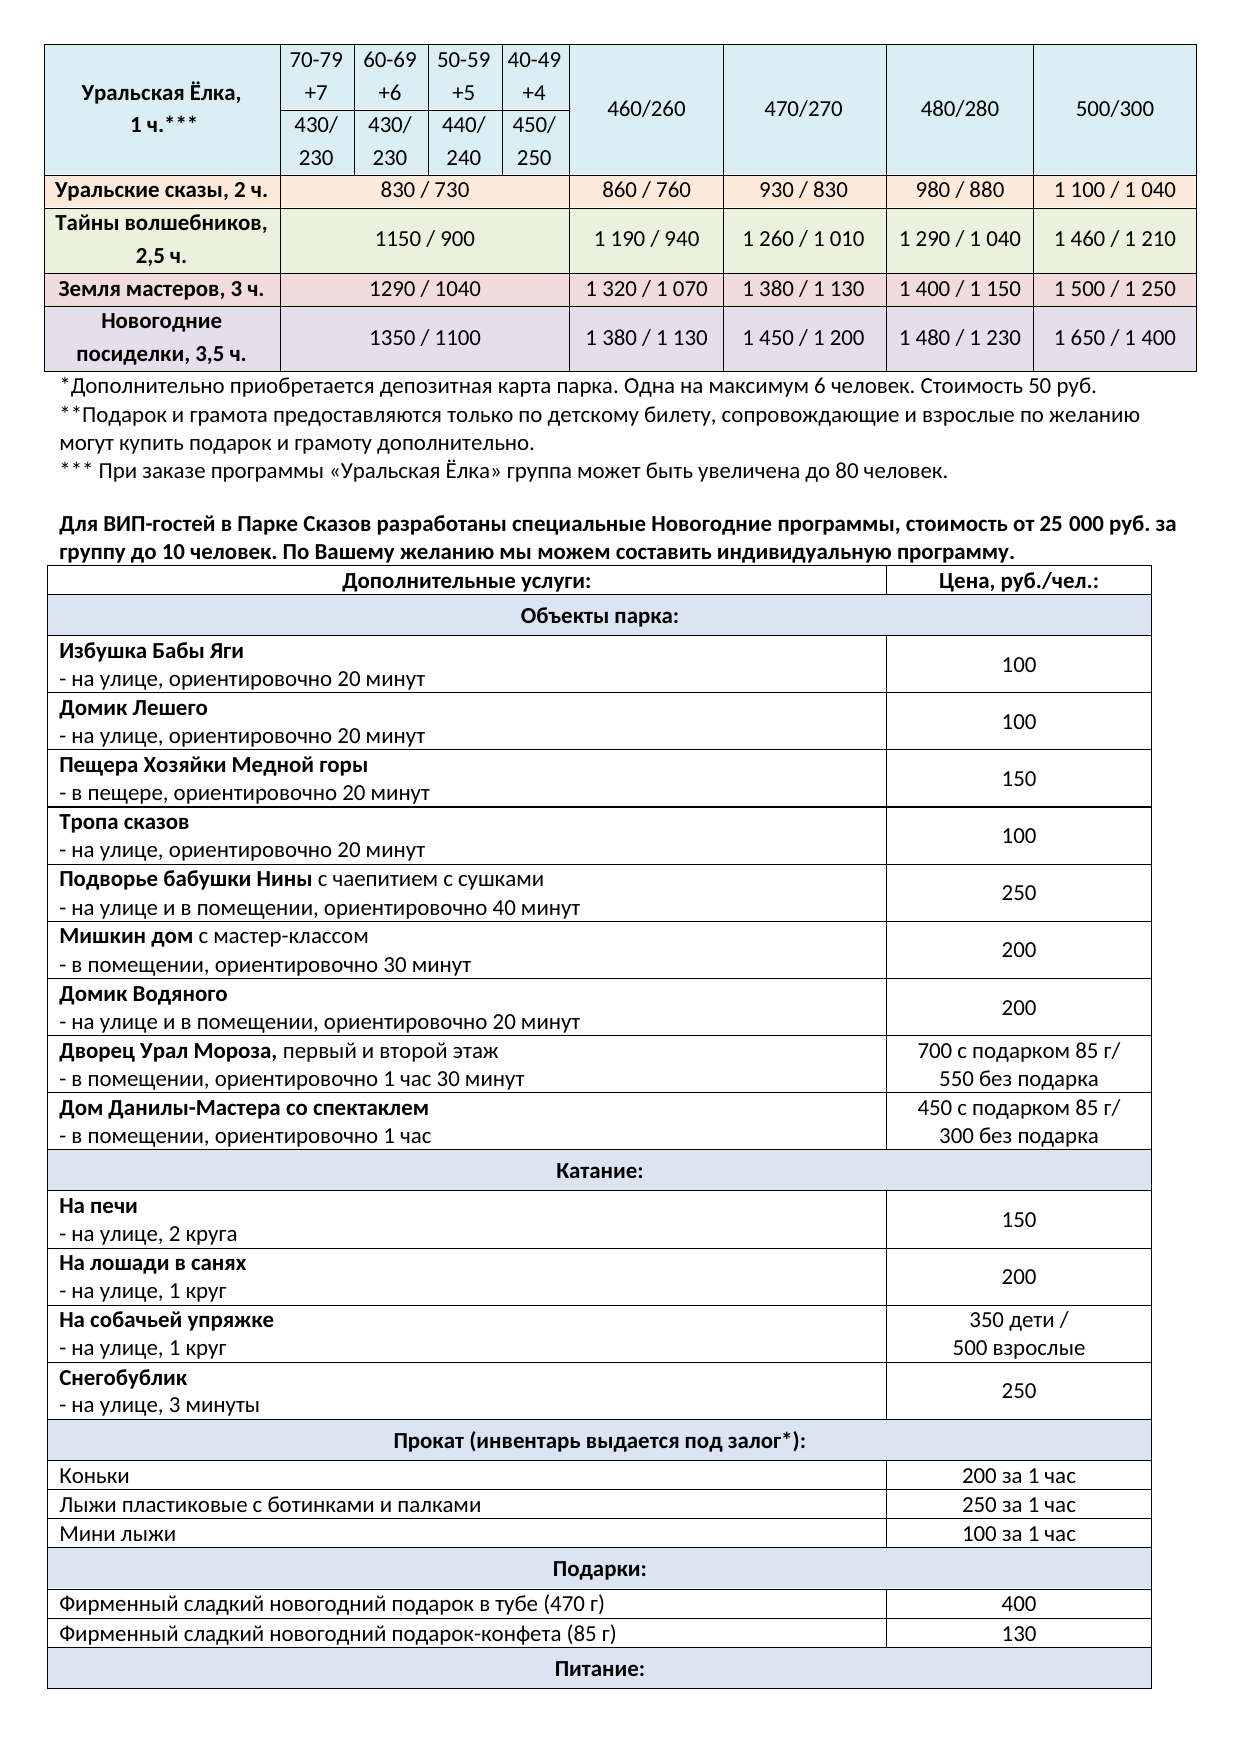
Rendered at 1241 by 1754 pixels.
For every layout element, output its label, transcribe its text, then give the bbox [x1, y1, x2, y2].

table_cell Дом Данилы-Мастера со спектаклем - в помещении, ориентировочно 1 час [48, 1093, 886, 1149]
table_cell 250 за 1 час [887, 1490, 1151, 1518]
table_cell 250 [887, 1363, 1151, 1419]
text **Подарок и грамота предоставляются только по детскому билету, сопровождающие и взрослые по желанию могут купить подарок и грамоту дополнительно. [59, 400, 1181, 456]
table_cell 430/ 230 [281, 111, 354, 174]
table_cell 100 [887, 693, 1151, 749]
table_cell 930 / 830 [724, 176, 886, 207]
table_cell 400 [887, 1590, 1151, 1618]
table_cell 250 [887, 865, 1151, 921]
table_cell Мини лыжи [48, 1519, 886, 1547]
table_cell 440/ 240 [429, 111, 502, 174]
table_cell 1 480 / 1 230 [887, 307, 1033, 371]
table_cell 1150 / 900 [281, 209, 569, 273]
table_header Дополнительные услуги: [48, 566, 886, 594]
table_cell 150 [887, 1191, 1151, 1247]
table_cell 350 дети / 500 взрослые [887, 1306, 1151, 1362]
table_cell Домик Лешего - на улице, ориентировочно 20 минут [48, 693, 886, 749]
table_cell 100 [887, 808, 1151, 863]
table_cell 700 с подарком 85 г/ 550 без подарка [887, 1036, 1151, 1092]
table_cell Коньки [48, 1461, 886, 1489]
table_cell 1 400 / 1 150 [887, 274, 1033, 306]
table_cell 1 650 / 1 400 [1034, 307, 1196, 371]
table_cell 1290 / 1040 [281, 274, 569, 306]
table_cell Катание: [48, 1150, 1151, 1190]
table_cell 860 / 760 [570, 176, 723, 207]
table_cell 200 [887, 922, 1151, 978]
table_cell 470/270 [724, 45, 886, 174]
table_cell 1 380 / 1 130 [724, 274, 886, 306]
table_cell 480/280 [887, 45, 1033, 174]
table_cell 1 320 / 1 070 [570, 274, 723, 306]
table_cell 430/ 230 [355, 111, 428, 174]
table_cell Прокат (инвентарь выдается под залог*): [48, 1420, 1151, 1460]
table_cell 980 / 880 [887, 176, 1033, 207]
table_cell На собачьей упряжке - на улице, 1 круг [48, 1306, 886, 1362]
text *** При заказе программы «Уральская Ёлка» группа может быть увеличена до 80 человек. [59, 456, 1181, 484]
table_cell Фирменный сладкий новогодний подарок в тубе (470 г) [48, 1590, 886, 1618]
text Для ВИП-гостей в Парке Сказов разработаны специальные Новогодние программы, стоимость от 25 000 руб. за группу до 10 человек. По Вашему желанию мы можем составить индивидуальную программу. [59, 509, 1181, 565]
table_cell 1 190 / 940 [570, 209, 723, 273]
table_cell 450 с подарком 85 г/ 300 без подарка [887, 1093, 1151, 1149]
table_cell Домик Водяного - на улице и в помещении, ориентировочно 20 минут [48, 979, 886, 1035]
table_cell Объекты парка: [48, 595, 1151, 635]
table_cell 130 [887, 1619, 1151, 1647]
table_header Цена, руб./чел.: [887, 566, 1151, 594]
table_cell Подарки: [48, 1548, 1151, 1588]
table_cell 830 / 730 [281, 176, 569, 207]
table_cell 1 450 / 1 200 [724, 307, 886, 371]
table_cell 1 500 / 1 250 [1034, 274, 1196, 306]
table_cell Дворец Урал Мороза, первый и второй этаж - в помещении, ориентировочно 1 час 30 минут [48, 1036, 886, 1092]
table_cell 200 [887, 1249, 1151, 1304]
table_cell Новогодние посиделки, 3,5 ч. [45, 307, 280, 371]
table_cell Уральская Ёлка, 1 ч.*** [45, 45, 280, 174]
table_cell 100 [887, 636, 1151, 692]
table_cell Тропа сказов - на улице, ориентировочно 20 минут [48, 808, 886, 863]
table_cell 500/300 [1034, 45, 1196, 174]
table_cell 450/ 250 [503, 111, 569, 174]
table_cell 1 460 / 1 210 [1034, 209, 1196, 273]
table_cell 1 380 / 1 130 [570, 307, 723, 371]
table_cell 1350 / 1100 [281, 307, 569, 371]
table_cell 150 [887, 750, 1151, 806]
table_cell 1 290 / 1 040 [887, 209, 1033, 273]
table_cell Мишкин дом с мастер-классом - в помещении, ориентировочно 30 минут [48, 922, 886, 978]
table_cell Уральские сказы, 2 ч. [45, 176, 280, 207]
table_cell На лошади в санях - на улице, 1 круг [48, 1249, 886, 1304]
table_cell 1 100 / 1 040 [1034, 176, 1196, 207]
table_cell Пещера Хозяйки Медной горы - в пещере, ориентировочно 20 минут [48, 750, 886, 806]
table_cell На печи - на улице, 2 круга [48, 1191, 886, 1247]
table_cell 60-69 +6 [355, 45, 428, 109]
table_cell 200 [887, 979, 1151, 1035]
table_cell 1 260 / 1 010 [724, 209, 886, 273]
table_cell 40-49 +4 [503, 45, 569, 109]
table_cell Фирменный сладкий новогодний подарок-конфета (85 г) [48, 1619, 886, 1647]
table_cell Подворье бабушки Нины с чаепитием с сушками - на улице и в помещении, ориентировочно 40 минут [48, 865, 886, 921]
table_cell 70-79 +7 [281, 45, 354, 109]
table_cell Лыжи пластиковые с ботинками и палками [48, 1490, 886, 1518]
table_cell Земля мастеров, 3 ч. [45, 274, 280, 306]
table_cell Питание: [48, 1648, 1151, 1688]
table_cell 200 за 1 час [887, 1461, 1151, 1489]
table_cell Избушка Бабы Яги - на улице, ориентировочно 20 минут [48, 636, 886, 692]
table_cell 460/260 [570, 45, 723, 174]
text *Дополнительно приобретается депозитная карта парка. Одна на максимум 6 человек. Стоимость 50 руб. [59, 372, 1181, 400]
table_cell 50-59 +5 [429, 45, 502, 109]
table_cell Тайны волшебников, 2,5 ч. [45, 209, 280, 273]
table_cell Снегобублик - на улице, 3 минуты [48, 1363, 886, 1419]
table_cell 100 за 1 час [887, 1519, 1151, 1547]
